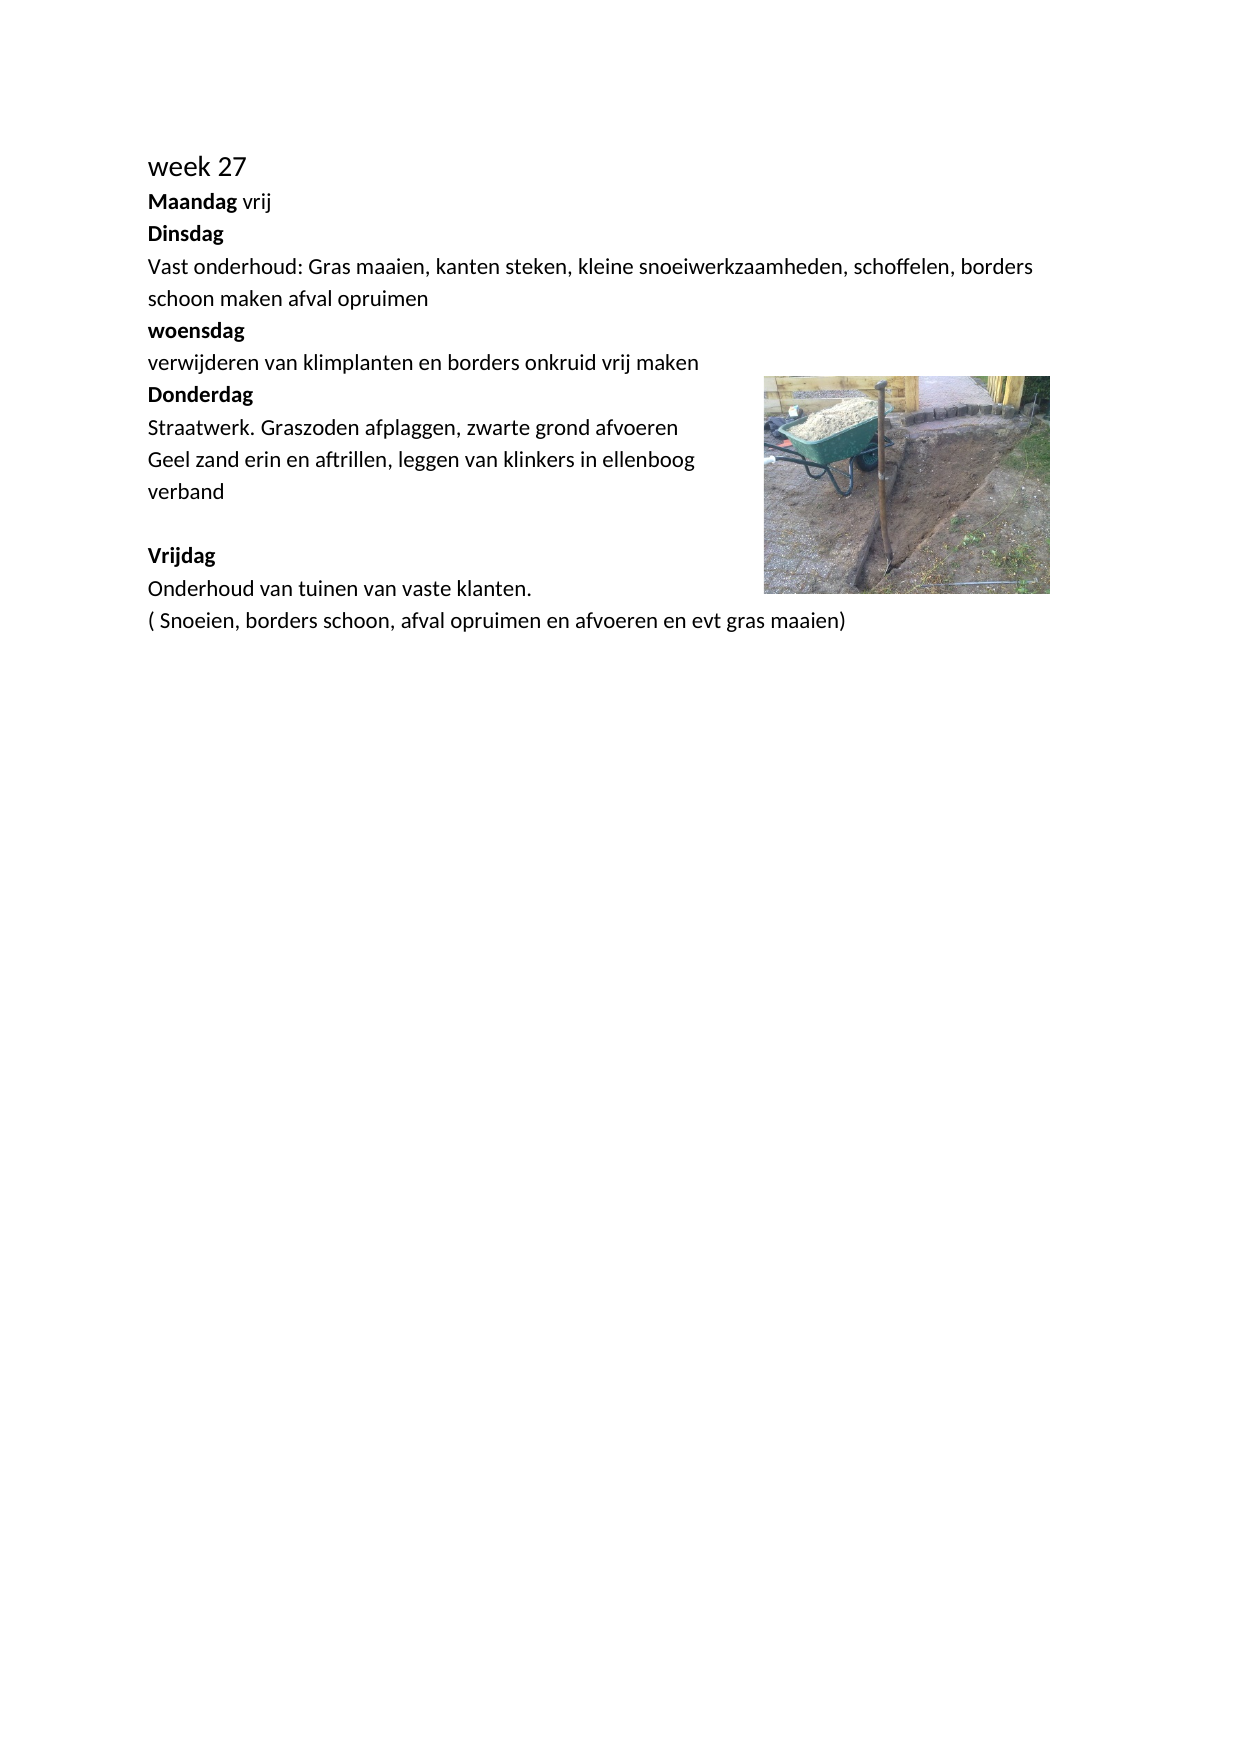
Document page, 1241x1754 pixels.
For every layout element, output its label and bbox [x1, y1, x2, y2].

text [148, 148, 1093, 666]
picture [762, 376, 1050, 592]
